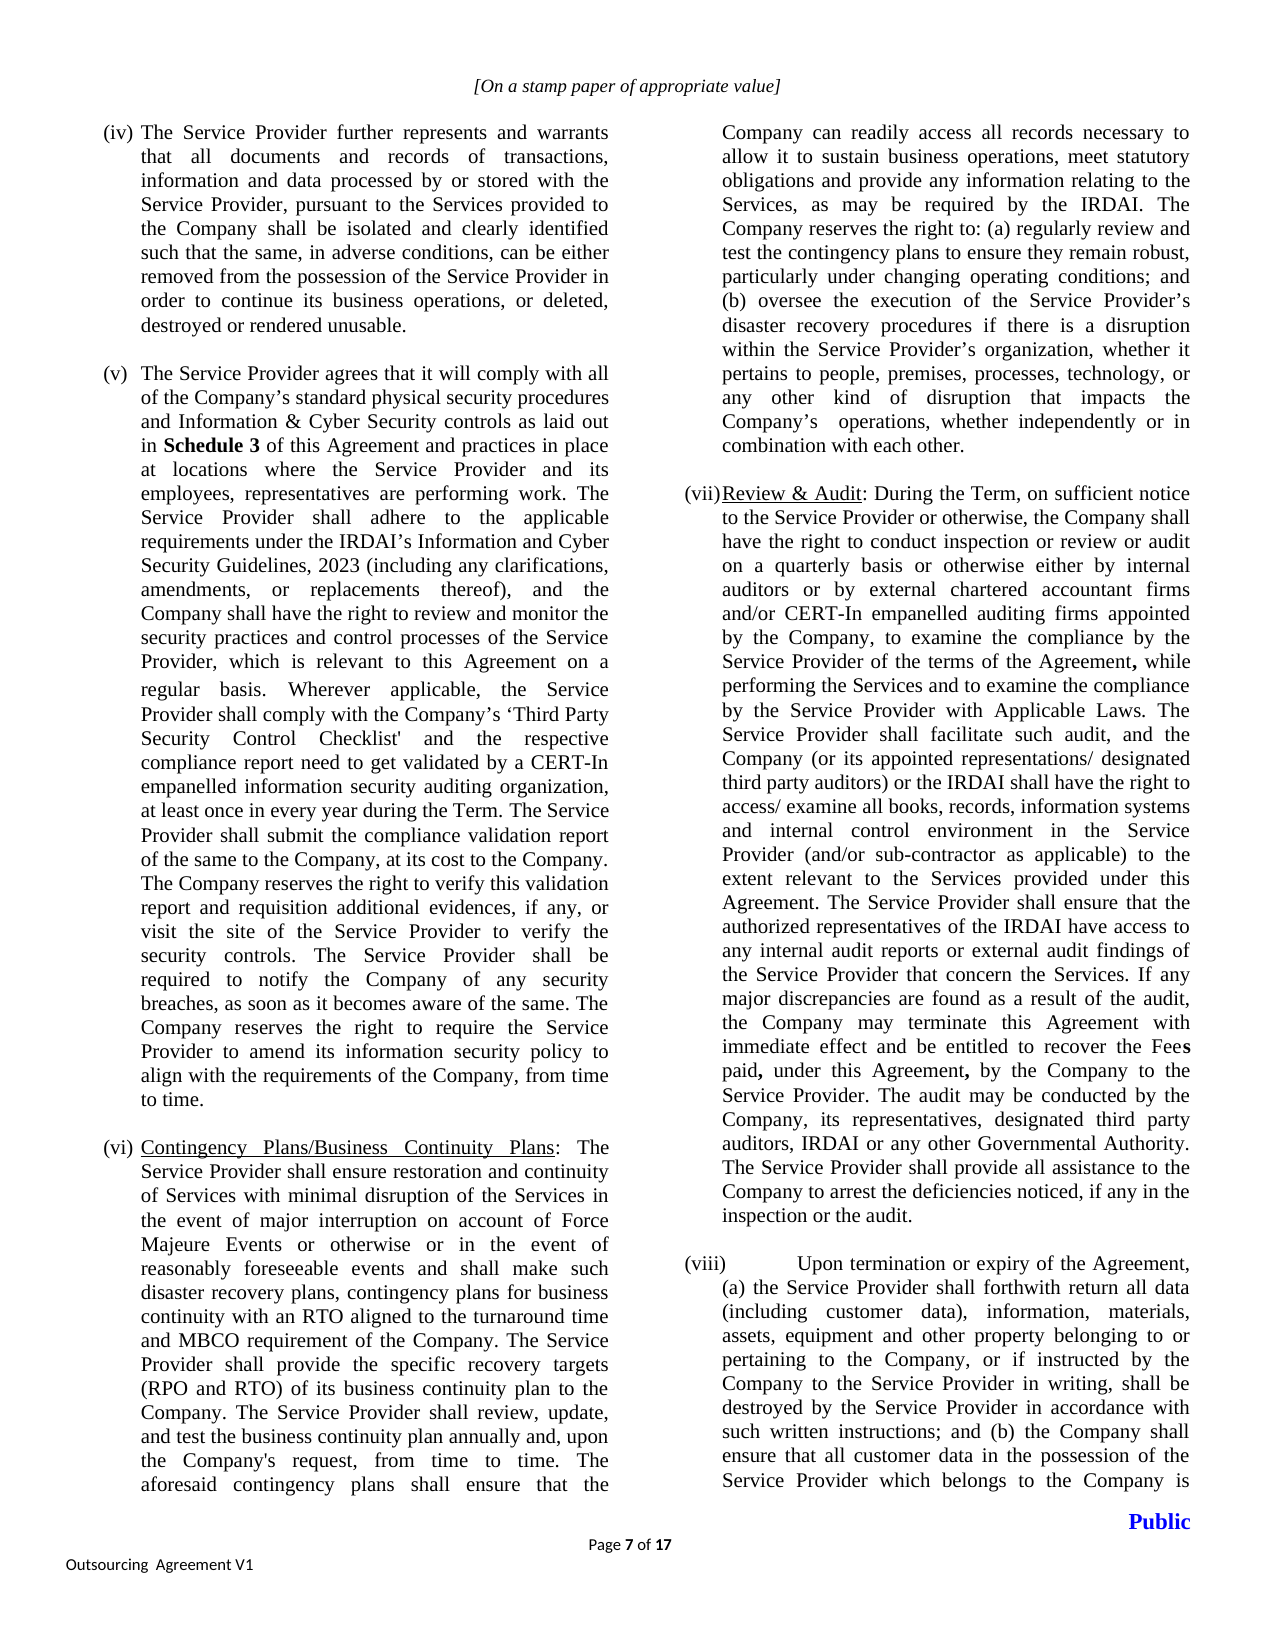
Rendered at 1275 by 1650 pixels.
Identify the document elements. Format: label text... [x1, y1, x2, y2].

list Review & Audit: During the Term, on sufficient notice to the Service Provider or otherwise, the Company shall have the right to conduct inspection or review or audit on a quarterly basis or otherwise either by internal auditors or by external chartered accountant firms and/or CERT-In empanelled auditing firms appointed by the Company, to examine the compliance by the Service Provider of the terms of the Agreement, while performing the Services and to examine the compliance by the Service Provider with Applicable Laws. The Service Provider shall facilitate such audit, and the Company (or its appointed representations/ designated third party auditors) or the IRDAI shall have the right to access/ examine all books, records, information systems and internal control environment in the Service Provider (and/or sub-contractor as applicable) to the extent relevant to the Services provided under this Agreement. The Service Provider shall ensure that the authorized representatives of the IRDAI have access to any internal audit reports or external audit findings of the Service Provider that concern the Services. If any major discrepancies are found as a result of the audit, the Company may terminate this Agreement with immediate effect and be entitled to recover the Fees paid, under this Agreement, by the Company to the Service Provider. The audit may be conducted by the Company, its representatives, designated third party auditors, IRDAI or any other Governmental Authority. The Service Provider shall provide all assistance to the Company to arrest the deficiencies noticed, if any in the inspection or the audit. [684, 481, 1191, 1227]
list Contingency Plans/Business Continuity Plans: The Service Provider shall ensure restoration and continuity of Services with minimal disruption of the Services in the event of major interruption on account of Force Majeure Events or otherwise or in the event of reasonably foreseeable events and shall make such disaster recovery plans, contingency plans for business continuity with an RTO aligned to the turnaround time and MBCO requirement of the Company. The Service Provider shall provide the specific recovery targets (RPO and RTO) of its business continuity plan to the Company. The Service Provider shall review, update, and test the business continuity plan annually and, upon the Company's request, from time to time. The aforesaid contingency plans shall ensure that the Company can readily access all records necessary to allow it to sustain business operations, meet statutory obligations and provide any information relating to the Services, as may be required by the IRDAI. The Company reserves the right to: (a) regularly review and test the contingency plans to ensure they remain robust, particularly under changing operating conditions; and (b) oversee the execution of the Service Provider’s disaster recovery procedures if there is a disruption within the Service Provider’s organization, whether it pertains to people, premises, processes, technology, or any other kind of disruption that impacts the Company’s operations, whether independently or in combination with each other. [103, 1135, 609, 1496]
list The Service Provider further represents and warrants that all documents and records of transactions, information and data processed by or stored with the Service Provider, pursuant to the Services provided to the Company shall be isolated and clearly identified such that the same, in adverse conditions, can be either removed from the possession of the Service Provider in order to continue its business operations, or deleted, destroyed or rendered unusable. [103, 120, 609, 337]
list The Service Provider agrees that it will comply with all of the Company’s standard physical security procedures and Information & Cyber Security controls as laid out in Schedule 3 of this Agreement and practices in place at locations where the Service Provider and its employees, representatives are performing work. The Service Provider shall adhere to the applicable requirements under the IRDAI’s Information and Cyber Security Guidelines, 2023 (including any clarifications, amendments, or replacements thereof), and the Company shall have the right to review and monitor the security practices and control processes of the Service Provider, which is relevant to this Agreement on a regular basis. Wherever applicable, the Service Provider shall comply with the Company’s ‘Third Party Security Control Checklist' and the respective compliance report need to get validated by a CERT-In empanelled information security auditing organization, at least once in every year during the Term. The Service Provider shall submit the compliance validation report of the same to the Company, at its cost to the Company. The Company reserves the right to verify this validation report and requisition additional evidences, if any, or visit the site of the Service Provider to verify the security controls. The Service Provider shall be required to notify the Company of any security breaches, as soon as it becomes aware of the same. The Company reserves the right to require the Service Provider to amend its information security policy to align with the requirements of the Company, from time to time. [103, 361, 609, 1111]
list Contingency Plans/Business Continuity Plans: The Service Provider shall ensure restoration and continuity of Services with minimal disruption of the Services in the event of major interruption on account of Force Majeure Events or otherwise or in the event of reasonably foreseeable events and shall make such disaster recovery plans, contingency plans for business continuity with an RTO aligned to the turnaround time and MBCO requirement of the Company. The Service Provider shall provide the specific recovery targets (RPO and RTO) of its business continuity plan to the Company. The Service Provider shall review, update, and test the business continuity plan annually and, upon the Company's request, from time to time. The aforesaid contingency plans shall ensure that the Company can readily access all records necessary to allow it to sustain business operations, meet statutory obligations and provide any information relating to the Services, as may be required by the IRDAI. The Company reserves the right to: (a) regularly review and test the contingency plans to ensure they remain robust, particularly under changing operating conditions; and (b) oversee the execution of the Service Provider’s disaster recovery procedures if there is a disruption within the Service Provider’s organization, whether it pertains to people, premises, processes, technology, or any other kind of disruption that impacts the Company’s operations, whether independently or in combination with each other. [684, 120, 1191, 457]
